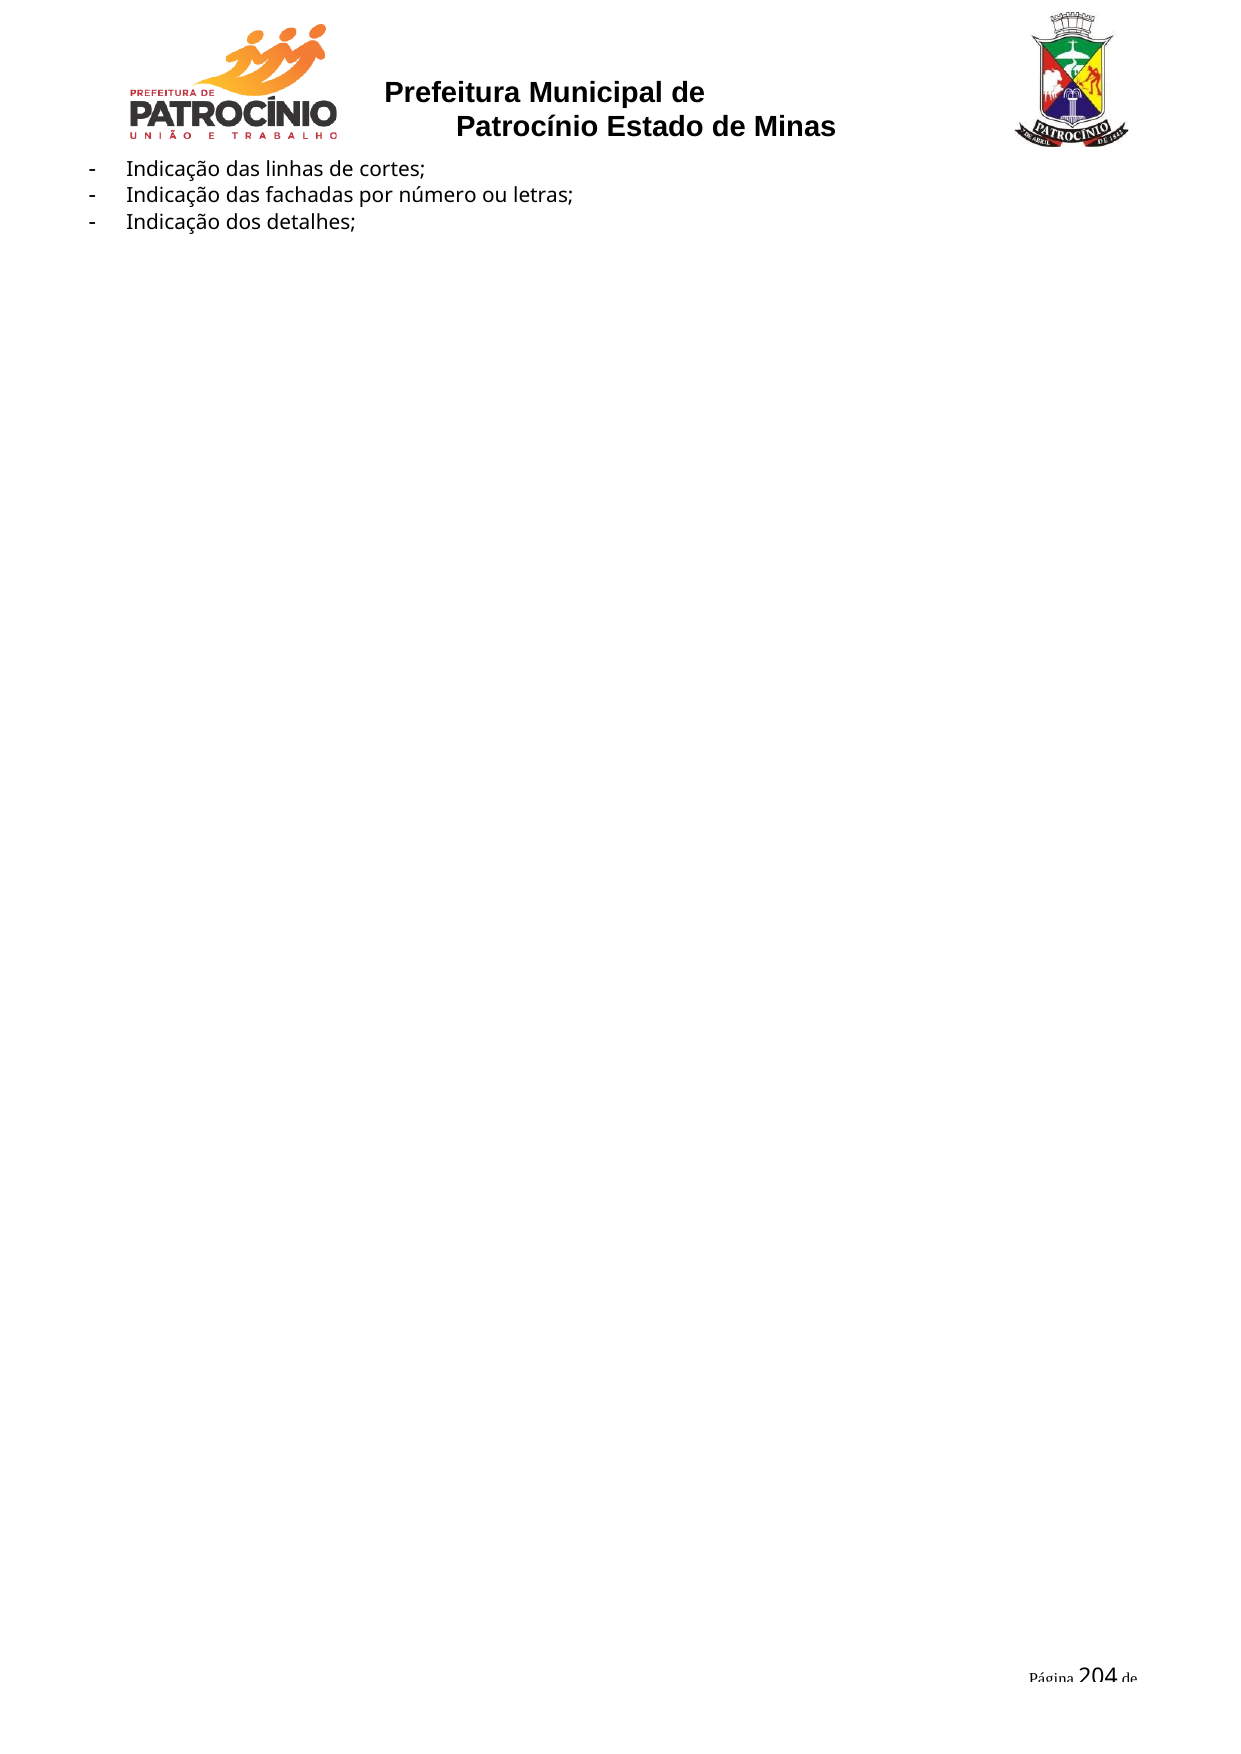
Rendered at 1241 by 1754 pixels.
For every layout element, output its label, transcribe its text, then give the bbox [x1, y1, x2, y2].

picture [1014, 12, 1129, 147]
list Indicação dos detalhes; [88, 207, 1219, 236]
picture [130, 24, 337, 139]
list Indicação das fachadas por número ou letras; [88, 182, 1219, 207]
list Indicação das linhas de cortes; [88, 156, 1219, 182]
